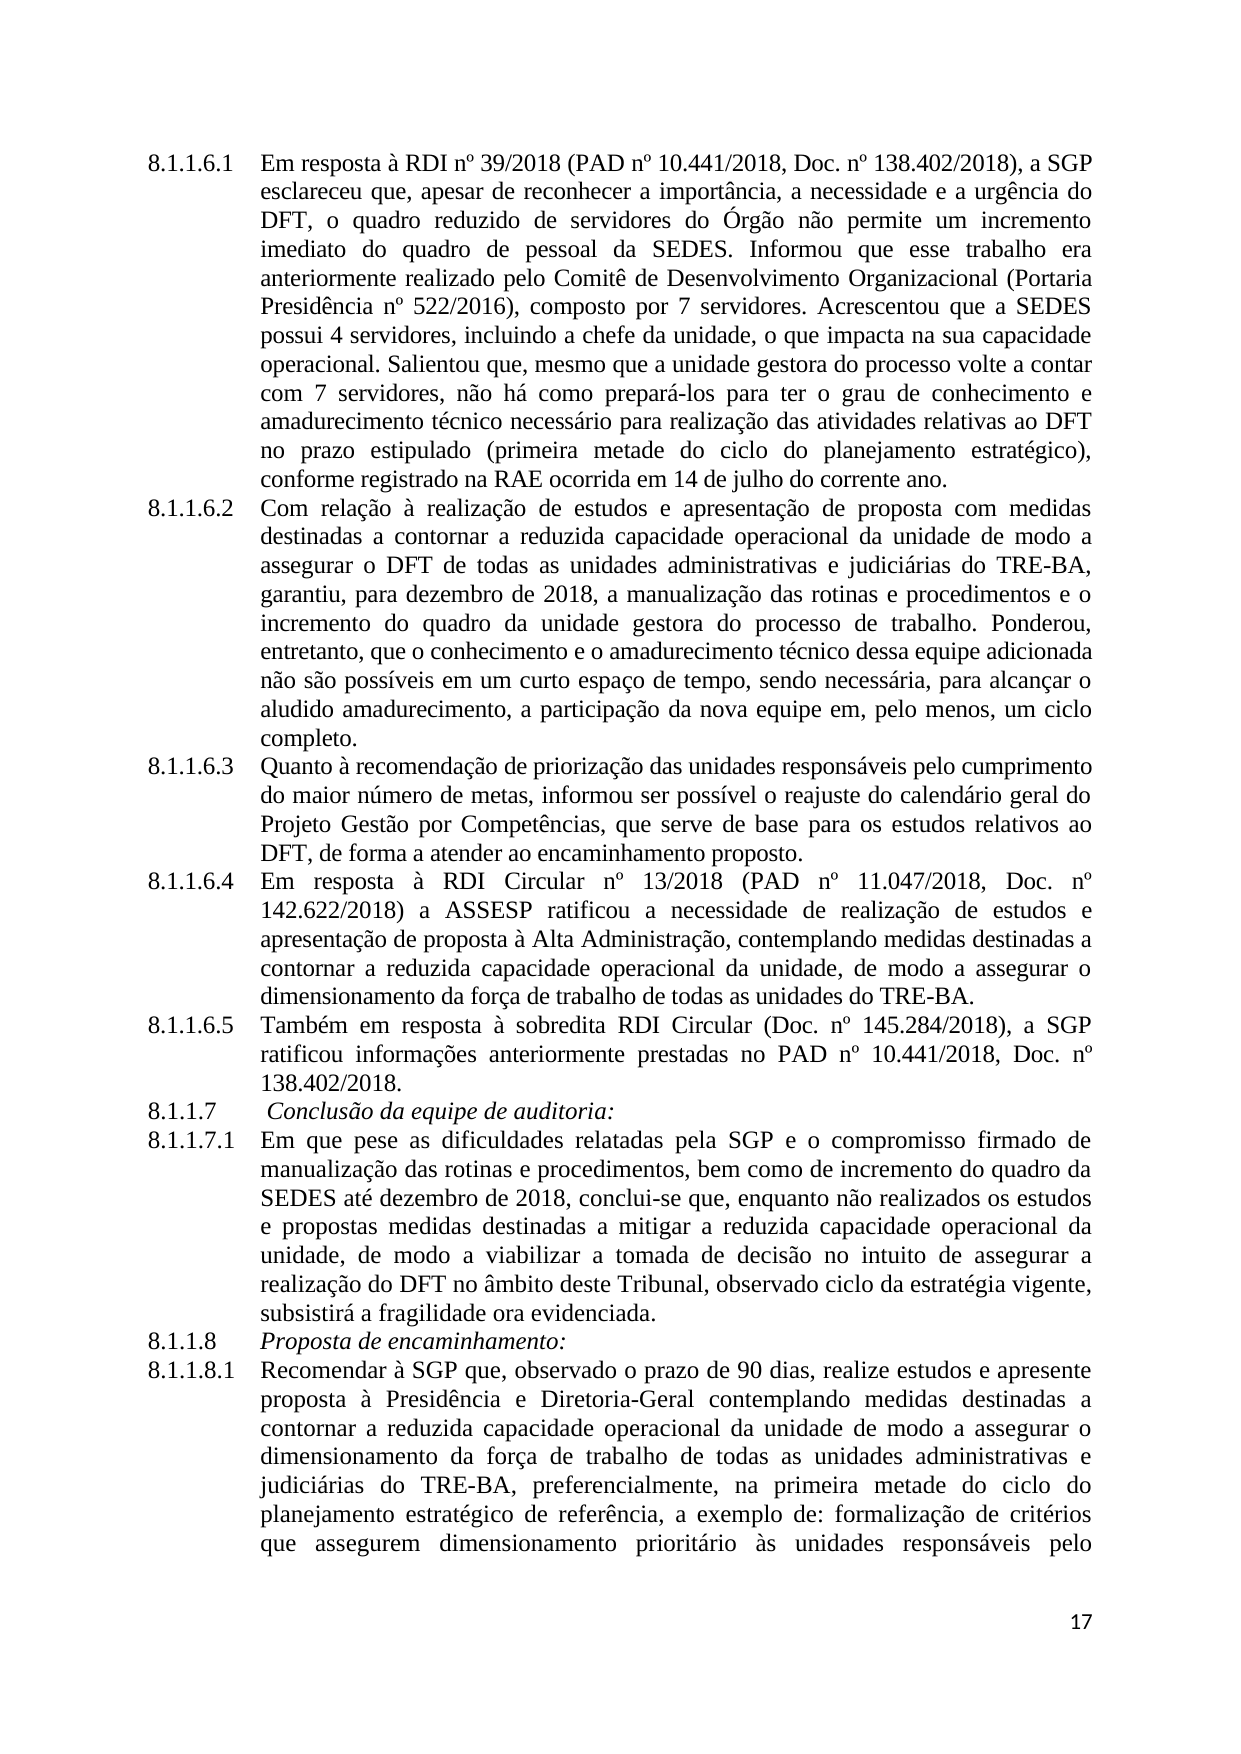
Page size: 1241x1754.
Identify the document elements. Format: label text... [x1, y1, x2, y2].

list Em que pese as dificuldades relatadas pela SGP e o compromisso firmado de manualização das rotinas e procedimentos, bem como de incremento do quadro da SEDES até dezembro de 2018, conclui-se que, enquanto não realizados os estudos e propostas medidas destinadas a mitigar a reduzida capacidade operacional da unidade, de modo a viabilizar a tomada de decisão no intuito de assegurar a realização do DFT no âmbito deste Tribunal, observado ciclo da estratégia vigente, subsistirá a fragilidade ora evidenciada. [148, 1125, 1092, 1326]
list Com relação à realização de estudos e apresentação de proposta com medidas destinadas a contornar a reduzida capacidade operacional da unidade de modo a assegurar o DFT de todas as unidades administrativas e judiciárias do TRE-BA, garantiu, para dezembro de 2018, a manualização das rotinas e procedimentos e o incremento do quadro da unidade gestora do processo de trabalho. Ponderou, entretanto, que o conhecimento e o amadurecimento técnico dessa equipe adicionada não são possíveis em um curto espaço de tempo, sendo necessária, para alcançar o aludido amadurecimento, a participação da nova equipe em, pelo menos, um ciclo completo. [148, 493, 1092, 751]
list Em resposta à RDI Circular nº 13/2018 (PAD nº 11.047/2018, Doc. nº 142.622/2018) a ASSESP ratificou a necessidade de realização de estudos e apresentação de proposta à Alta Administração, contemplando medidas destinadas a contornar a reduzida capacidade operacional da unidade, de modo a assegurar o dimensionamento da força de trabalho de todas as unidades do TRE-BA. [148, 866, 1092, 1010]
list Também em resposta à sobredita RDI Circular (Doc. nº 145.284/2018), a SGP ratificou informações anteriormente prestadas no PAD nº 10.441/2018, Doc. nº 138.402/2018. [148, 1010, 1092, 1096]
list Proposta de encaminhamento: [148, 1326, 1092, 1355]
list Em resposta à RDI nº 39/2018 (PAD nº 10.441/2018, Doc. nº 138.402/2018), a SGP esclareceu que, apesar de reconhecer a importância, a necessidade e a urgência do DFT, o quadro reduzido de servidores do Órgão não permite um incremento imediato do quadro de pessoal da SEDES. Informou que esse trabalho era anteriormente realizado pelo Comitê de Desenvolvimento Organizacional (Portaria Presidência nº 522/2016), composto por 7 servidores. Acrescentou que a SEDES possui 4 servidores, incluindo a chefe da unidade, o que impacta na sua capacidade operacional. Salientou que, mesmo que a unidade gestora do processo volte a contar com 7 servidores, não há como prepará-los para ter o grau de conhecimento e amadurecimento técnico necessário para realização das atividades relativas ao DFT no prazo estipulado (primeira metade do ciclo do planejamento estratégico), conforme registrado na RAE ocorrida em 14 de julho do corrente ano. [148, 148, 1092, 493]
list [148, 1355, 1092, 1556]
list Conclusão da equipe de auditoria: [148, 1096, 1092, 1125]
list Quanto à recomendação de priorização das unidades responsáveis pelo cumprimento do maior número de metas, informou ser possível o reajuste do calendário geral do Projeto Gestão por Competências, que serve de base para os estudos relativos ao DFT, de forma a atender ao encaminhamento proposto. [148, 751, 1092, 866]
